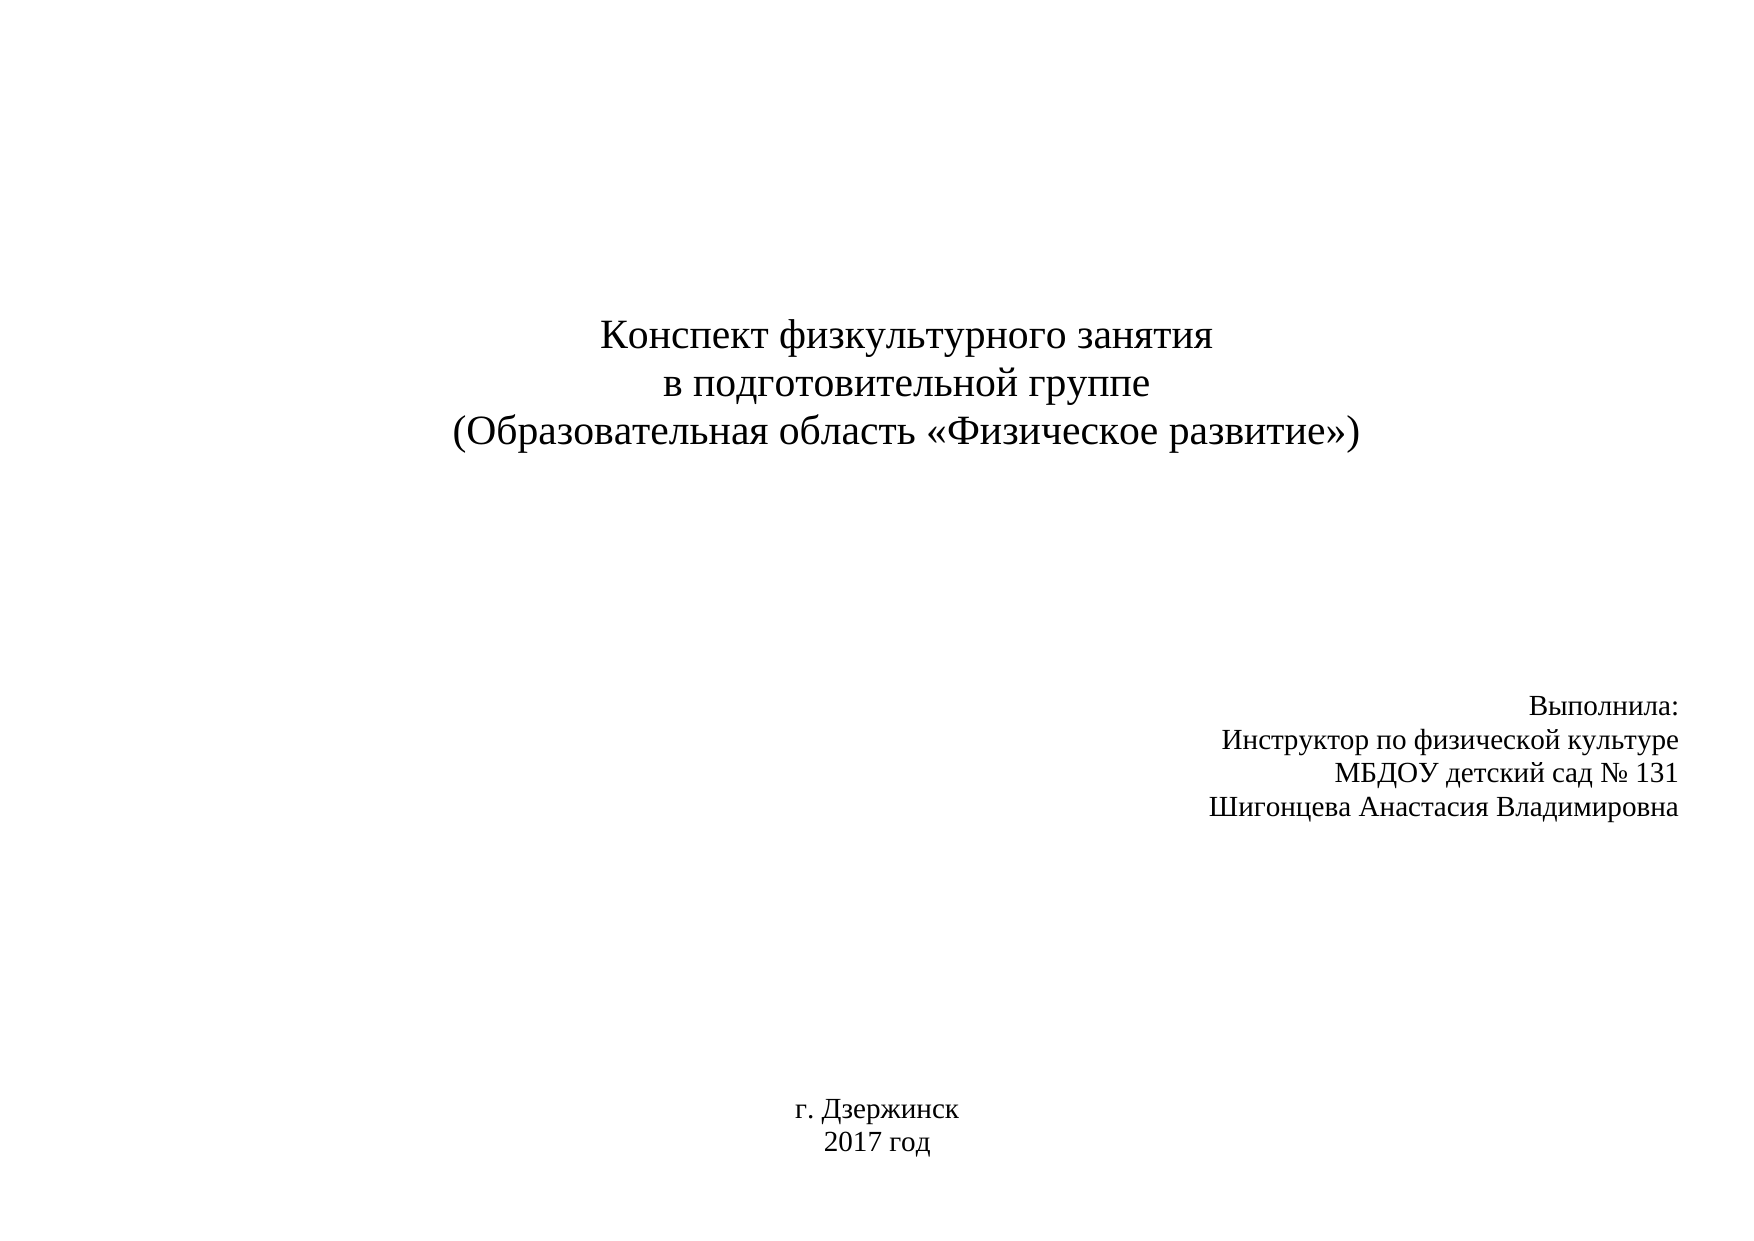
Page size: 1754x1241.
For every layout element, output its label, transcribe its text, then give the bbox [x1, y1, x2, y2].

text 2017 год [75, 1124, 1679, 1158]
text Выполнила: [75, 688, 1679, 722]
text МБДОУ детский сад № 131 [75, 755, 1679, 789]
text в подготовительной группе [75, 358, 1679, 406]
text Инструктор по физической культуре [75, 722, 1679, 755]
text г. Дзержинск [75, 1091, 1679, 1124]
text Шигонцева Анастасия Владимировна [75, 789, 1679, 822]
text Конспект физкультурного занятия [75, 310, 1679, 358]
text (Образовательная область «Физическое развитие») [75, 406, 1679, 453]
